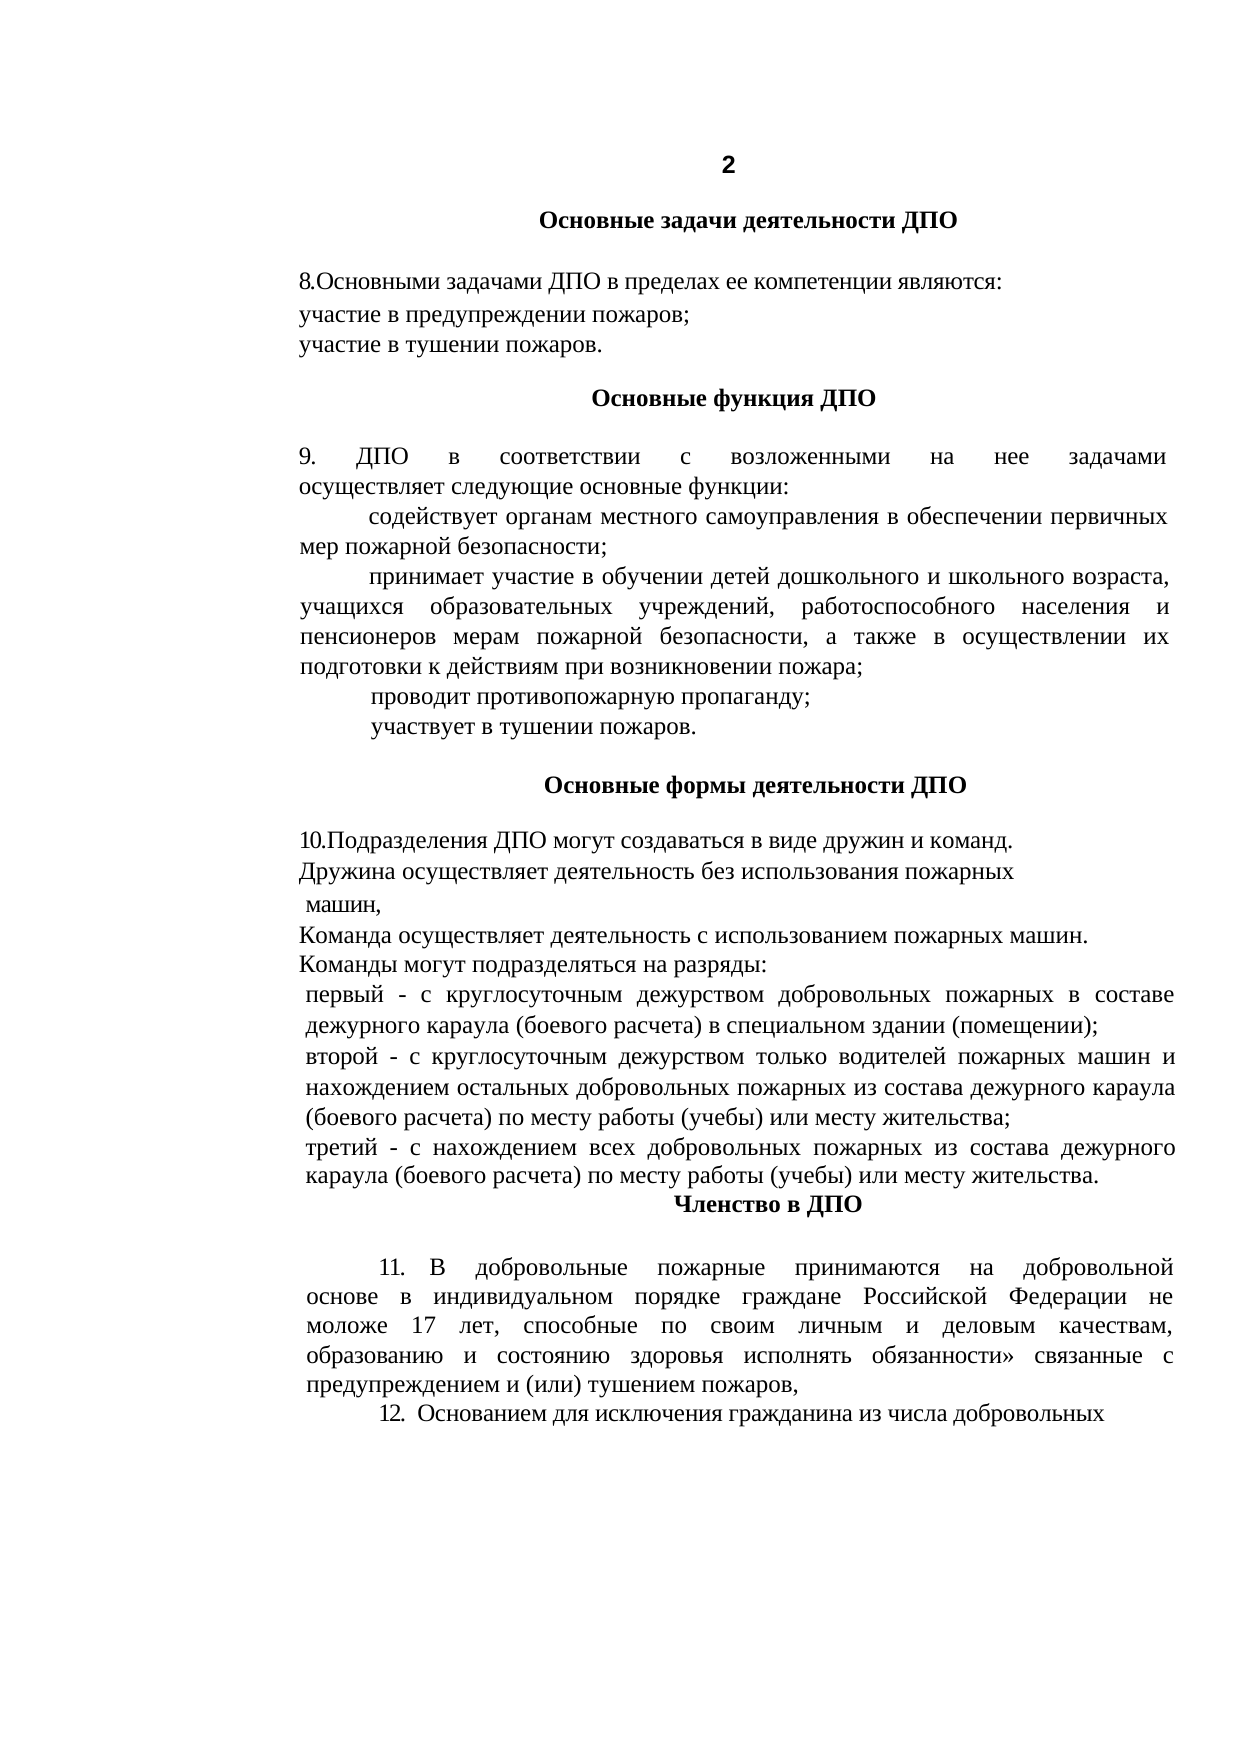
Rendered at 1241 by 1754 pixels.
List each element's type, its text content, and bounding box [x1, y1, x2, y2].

text машин, [305, 888, 1176, 919]
text 9. ДПО в соответствии с возложенными на нее задачами осуществляет следующие основные функции: [298, 441, 1167, 501]
text участвует в тушении пожаров. [371, 711, 1176, 741]
text 11. В добровольные пожарные принимаются на добровольной основе в индивидуальном порядке граждане Российской Федерации не моложе 17 лет, способные по своим личным и деловым качествам, образованию и состоянию здоровья исполнять обязанности» связанные с предупреждением и (или) тушением пожаров, [306, 1252, 1174, 1398]
text Членство в ДПО [673, 1189, 1176, 1218]
text содействует органам местного самоуправления в обеспечении первичных мер пожарной безопасности; [299, 501, 1168, 561]
text Основные задачи деятельности ДПО [538, 205, 1176, 234]
text 8.Основными задачами ДПО в пределах ее компетенции являются: участие в предупреждении пожаров; [298, 263, 1176, 329]
text Основные функция ДПО [298, 383, 1169, 411]
text Команды могут подразделяться на разряды: [298, 949, 1176, 978]
text Команда осуществляет деятельность с использованием пожарных машин. [298, 919, 1173, 949]
text проводит противопожарную пропаганду; [371, 681, 1176, 711]
text второй - с круглосуточным дежурством только водителей пожарных машин и нахождением остальных добровольных пожарных из состава дежурного караула (боевого расчета) по месту работы (учебы) или месту жительства; [305, 1039, 1176, 1132]
text Основные формы деятельности ДПО [544, 770, 1176, 799]
text 10.Подразделения ДПО могут создаваться в виде дружин и команд. Дружина осуществляет деятельность без использования пожарных [298, 824, 1176, 886]
text третий - с нахождением всех добровольных пожарных из состава дежурного караула (боевого расчета) по месту работы (учебы) или месту жительства. [305, 1132, 1176, 1189]
text участие в тушении пожаров. [298, 329, 1176, 358]
text первый - с круглосуточным дежурством добровольных пожарных в составе дежурного караула (боевого расчета) в специальном здании (помещении); [305, 978, 1174, 1039]
text принимает участие в обучении детей дошкольного и школьного возраста, учащихся образовательных учреждений, работоспособного населения и пенсионеров мерам пожарной безопасности, а также в осуществлении их подготовки к действиям при возникновении пожара; [300, 561, 1170, 681]
text 2 [722, 150, 1176, 179]
text 12. Основанием для исключения гражданина из числа добровольных [378, 1398, 1176, 1428]
